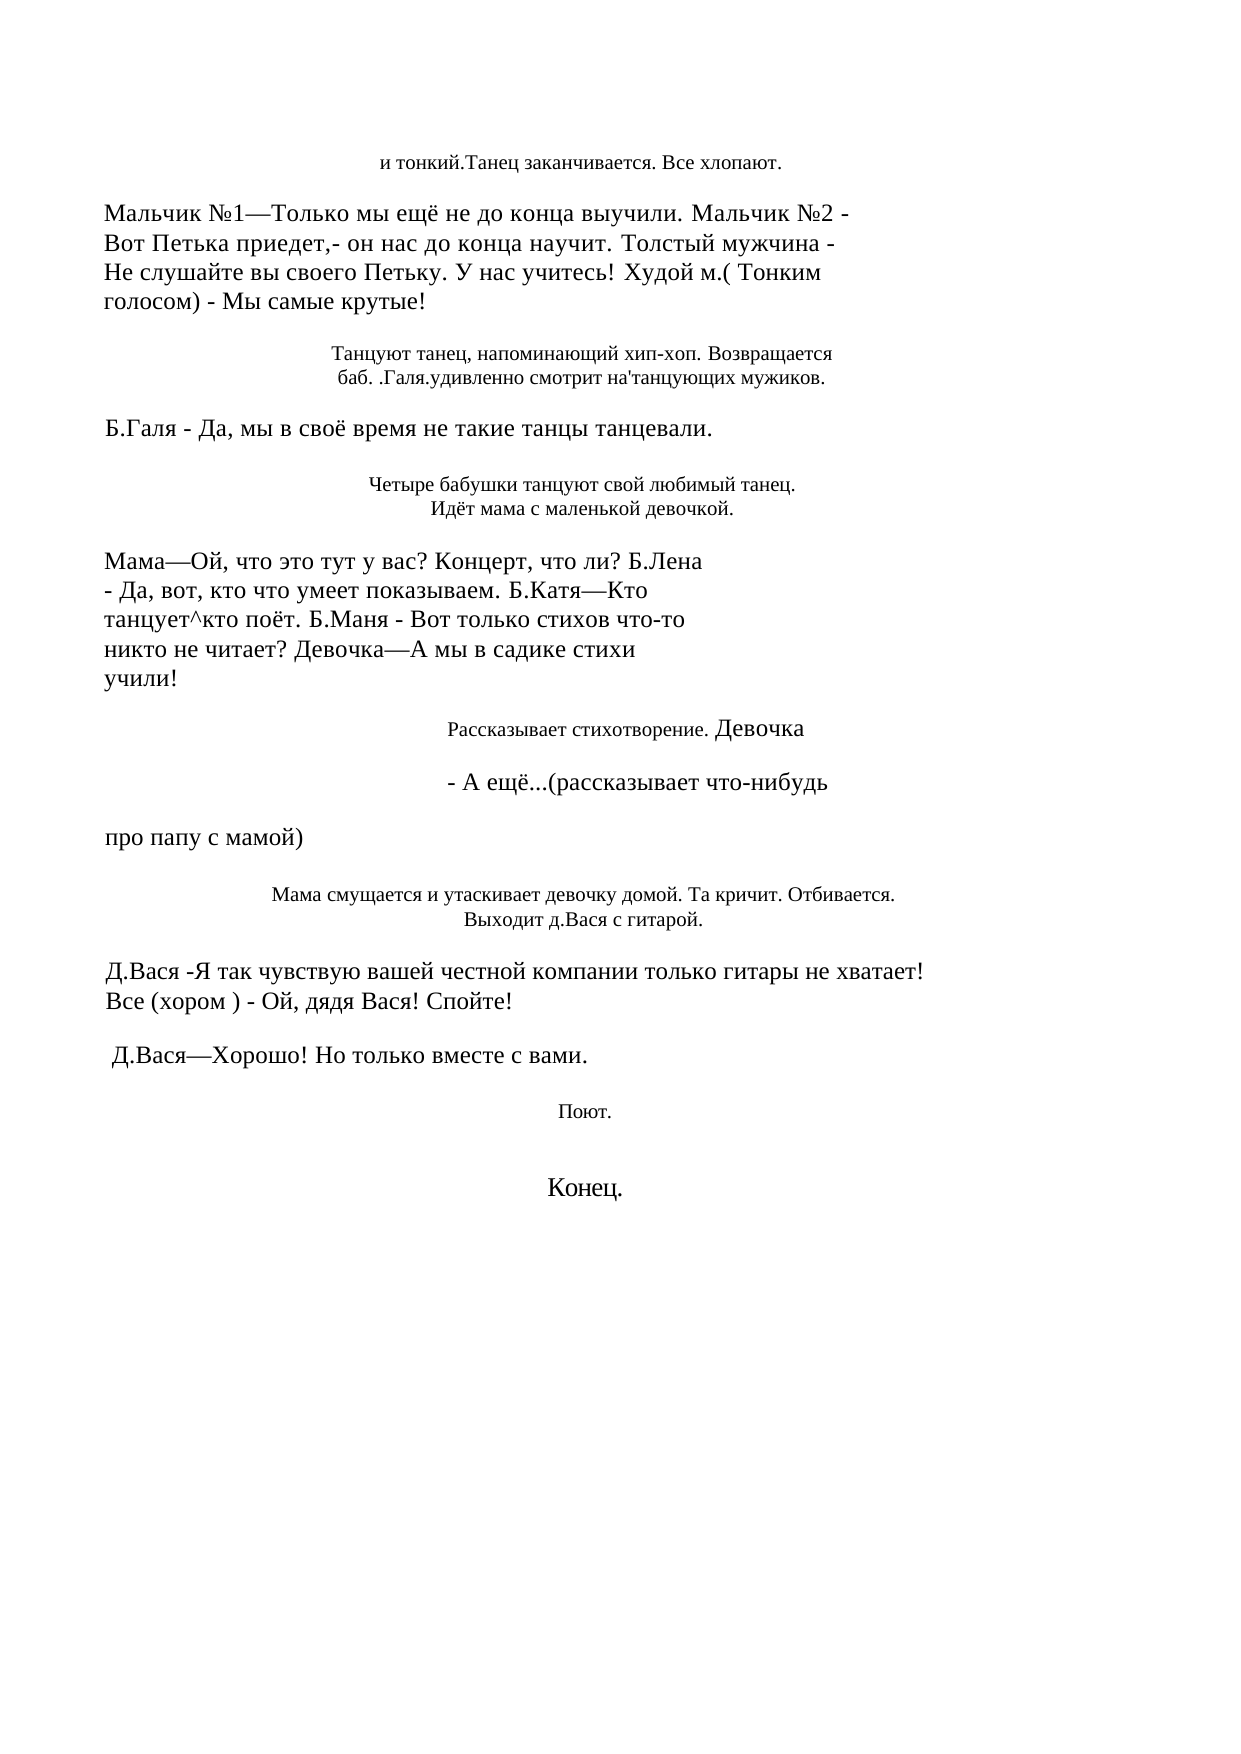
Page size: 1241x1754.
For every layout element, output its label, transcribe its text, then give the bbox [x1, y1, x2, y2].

text - А ещё...(рассказывает что-нибудь про папу с мамой) [105, 747, 858, 857]
text Д.Вася -Я так чувствую вашей честной компании только гитары не хватает! Все (хором ) - Ой, дядя Вася! Спойте! [105, 956, 956, 1015]
text Танцуют танец, напоминающий хип-хоп. Возвращается баб. .Галя.удивленно смотрит на'танцующих мужиков. [266, 340, 897, 390]
text Рассказывает стихотворение. Девочка [105, 692, 858, 747]
text и тонкий.Танец заканчивается. Все хлопают. [108, 150, 1054, 174]
text Мама—Ой, что это тут у вас? Концерт, что ли? Б.Лена - Да, вот, кто что умеет показываем. Б.Катя—Кто танцует^кто поёт. Б.Маня - Вот только стихов что-то никто не читает? Девочка—А мы в садике стихи учили! [104, 546, 711, 692]
text Мальчик №1—Только мы ещё не до конца выучили. Мальчик №2 -Вот Петька приедет,- он нас до конца научит. Толстый мужчина - Не слушайте вы своего Петьку. У нас учитесь! Худой м.( Тонким голосом) - Мы самые крутые! [103, 198, 858, 315]
text Четыре бабушки танцуют свой любимый танец. Идёт мама с маленькой девочкой. [361, 472, 803, 520]
text Конец. [116, 1171, 1054, 1203]
text Б.Галя - Да, мы в своё время не такие танцы танцевали. [105, 413, 1054, 442]
text Поют. [116, 1099, 1054, 1123]
text Мама смущается и утаскивает девочку домой. Та кричит. Отбивается. Выходит д.Вася с гитарой. [262, 882, 905, 931]
text Д.Вася—Хорошо! Но только вместе с вами. [105, 1039, 956, 1069]
